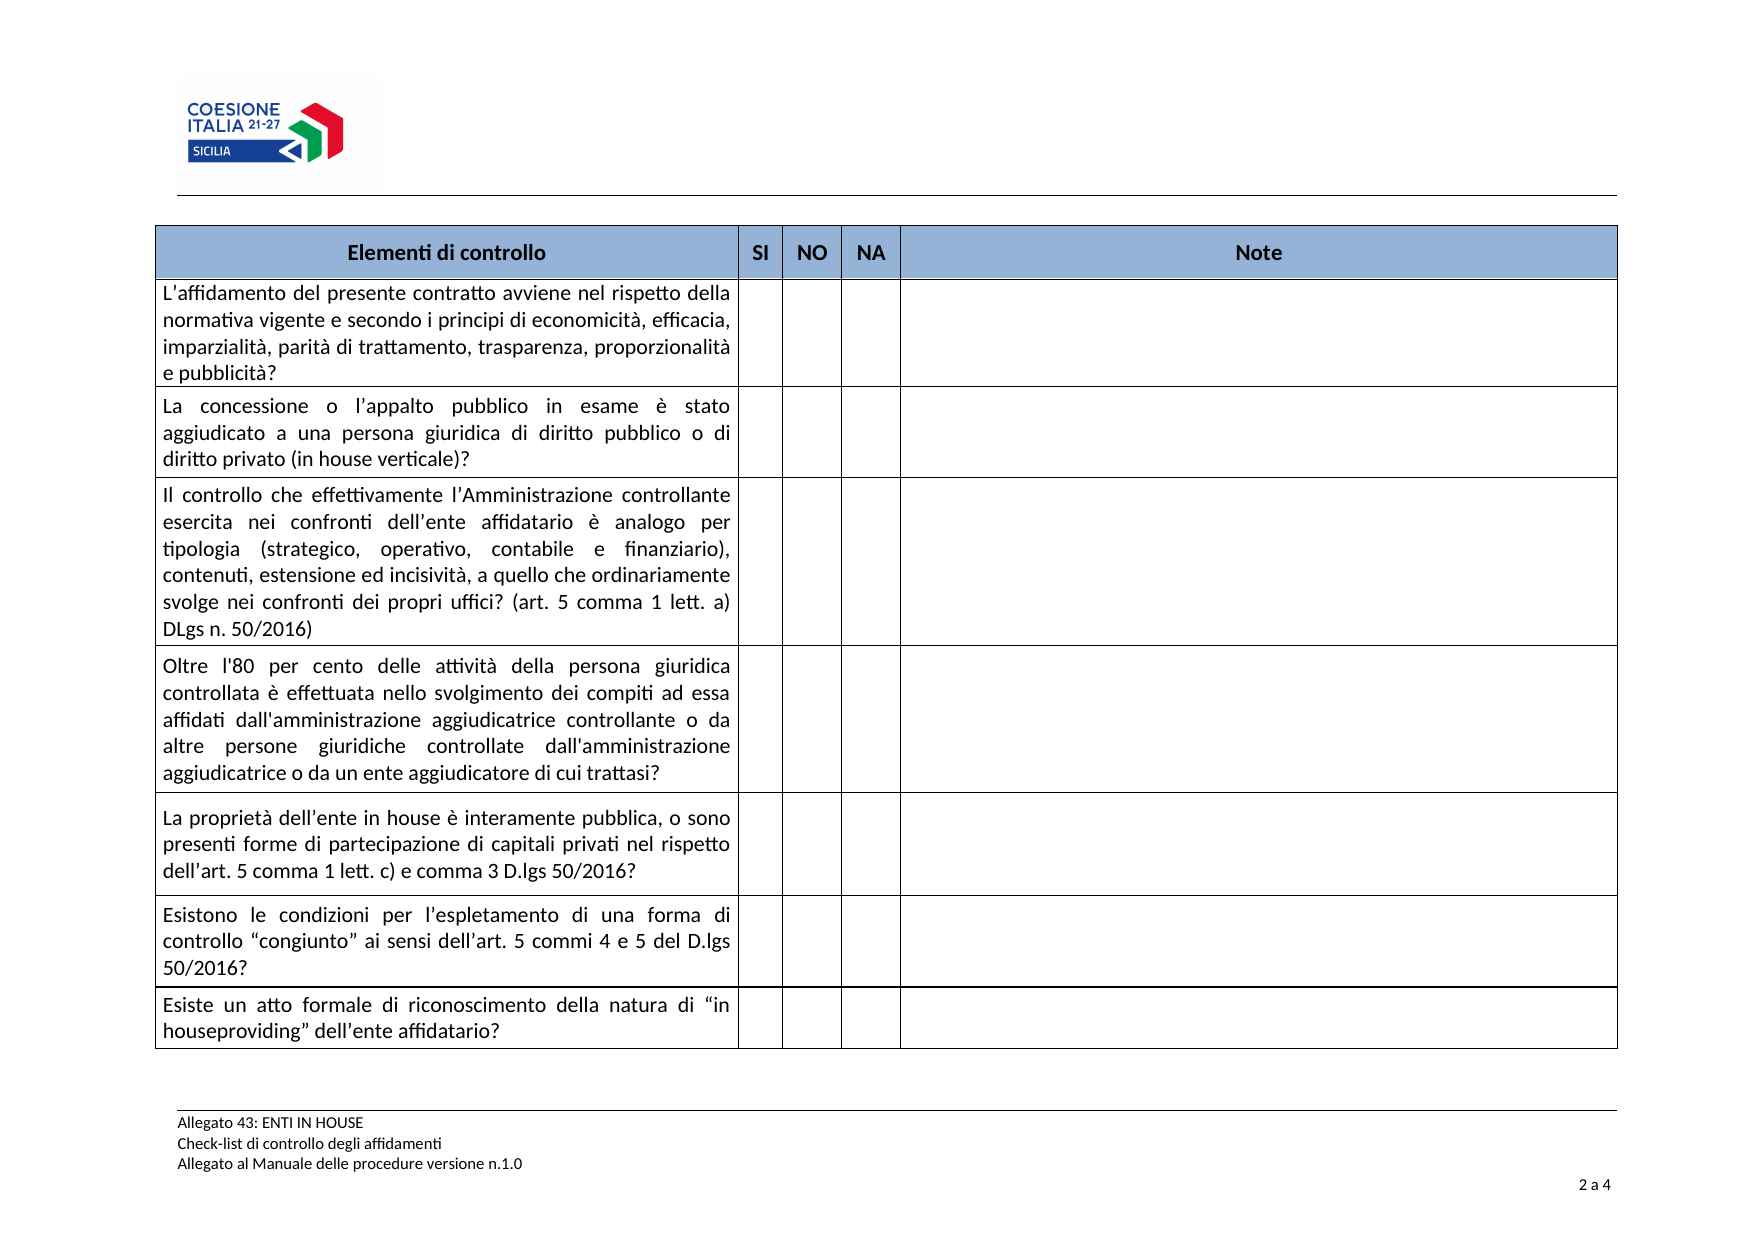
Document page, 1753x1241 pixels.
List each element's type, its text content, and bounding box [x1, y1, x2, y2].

table_cell [842, 478, 900, 645]
table_cell [783, 387, 841, 477]
table_cell [901, 793, 1617, 894]
table_cell Esistono le condizioni per l’espletamento di una forma di controllo “congiunto” ai sensi dell’art. 5 commi 4 e 5 del D.lgs 50/2016? [156, 896, 738, 986]
table_header Note [901, 226, 1617, 278]
table_cell [739, 646, 782, 792]
table_cell La proprietà dell’ente in house è interamente pubblica, o sono presenti forme di partecipazione di capitali privati nel rispetto dell’art. 5 comma 1 lett. c) e comma 3 D.lgs 50/2016? [156, 793, 738, 894]
table_cell L’affidamento del presente contratto avviene nel rispetto della normativa vigente e secondo i principi di economicità, efficacia, imparzialità, parità di trattamento, trasparenza, proporzionalità e pubblicità? [156, 280, 738, 386]
table_cell [901, 280, 1617, 386]
table_header NO [783, 226, 841, 278]
table_cell [783, 793, 841, 894]
table_cell [739, 896, 782, 986]
picture [177, 73, 383, 193]
table_cell [783, 896, 841, 986]
table_cell [842, 896, 900, 986]
table_cell [901, 478, 1617, 645]
table_cell [739, 793, 782, 894]
table_cell [842, 988, 900, 1048]
table_cell [842, 793, 900, 894]
table_cell [783, 988, 841, 1048]
table_cell [901, 387, 1617, 477]
table_cell [783, 478, 841, 645]
table_cell Esiste un atto formale di riconoscimento della natura di “in houseproviding” dell’ente affidatario? [156, 988, 738, 1048]
table_header SI [739, 226, 782, 278]
table_cell [739, 478, 782, 645]
table_cell [739, 387, 782, 477]
table_cell [739, 280, 782, 386]
table_cell [901, 988, 1617, 1048]
table_cell [901, 646, 1617, 792]
table_cell Oltre l'80 per cento delle attività della persona giuridica controllata è effettuata nello svolgimento dei compiti ad essa affidati dall'amministrazione aggiudicatrice controllante o da altre persone giuridiche controllate dall'amministrazione aggiudicatrice o da un ente aggiudicatore di cui trattasi? [156, 646, 738, 792]
table_cell [739, 988, 782, 1048]
table_cell [842, 387, 900, 477]
table_header NA [842, 226, 900, 278]
table_cell La concessione o l’appalto pubblico in esame è stato aggiudicato a una persona giuridica di diritto pubblico o di diritto privato (in house verticale)? [156, 387, 738, 477]
table_cell [842, 646, 900, 792]
table_cell [901, 896, 1617, 986]
table_cell [783, 280, 841, 386]
table_cell [783, 646, 841, 792]
table_header Elementi di controllo [156, 226, 738, 278]
table_cell Il controllo che effettivamente l’Amministrazione controllante esercita nei confronti dell’ente affidatario è analogo per tipologia (strategico, operativo, contabile e finanziario), contenuti, estensione ed incisività, a quello che ordinariamente svolge nei confronti dei propri uffici? (art. 5 comma 1 lett. a) DLgs n. 50/2016) [156, 478, 738, 645]
table_cell [842, 280, 900, 386]
